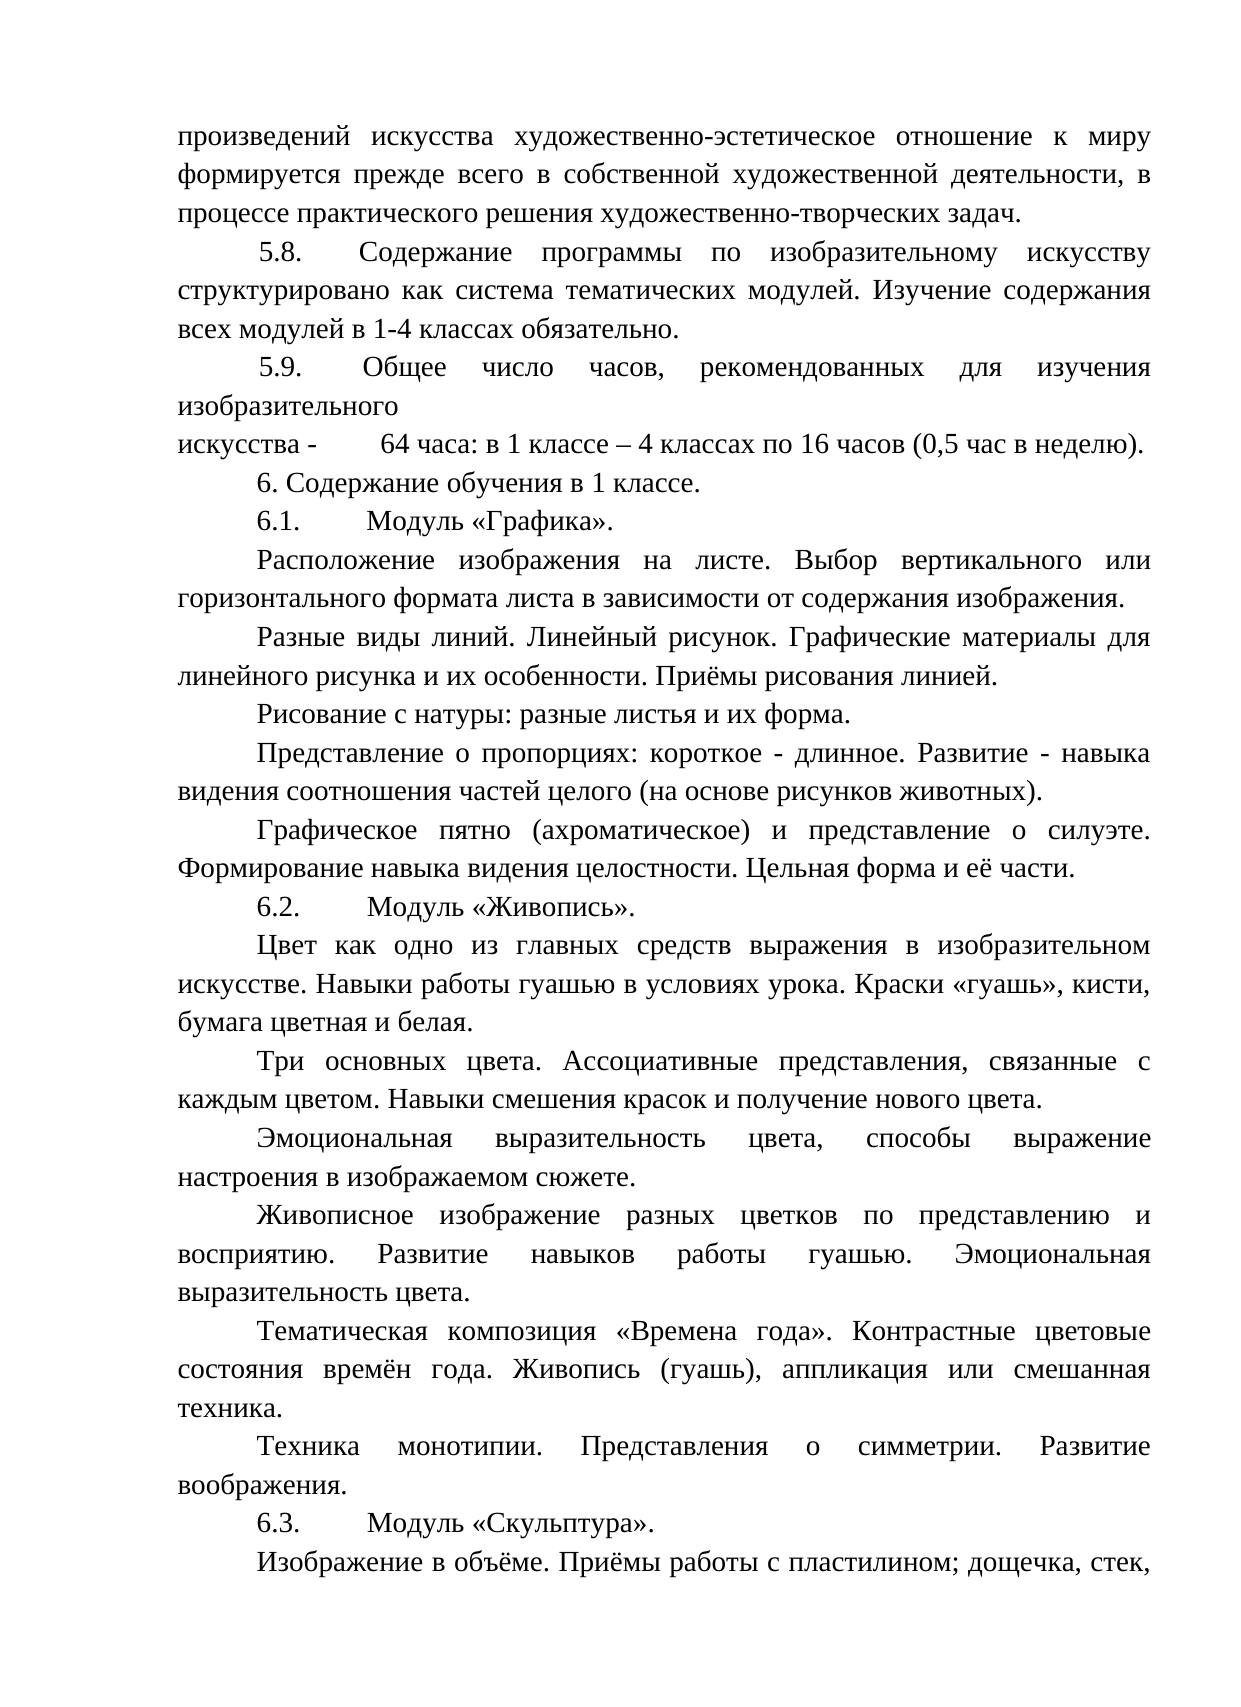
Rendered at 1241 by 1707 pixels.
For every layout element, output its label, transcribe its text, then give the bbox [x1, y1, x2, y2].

text Цвет как одно из главных средств выражения в изобразительном искусстве. Навыки работы гуашью в условиях урока. Краски «гуашь», кисти, бумага цветная и белая. [177, 927, 1152, 1038]
text Тематическая композиция «Времена года». Контрастные цветовые состояния времён года. Живопись (гуашь), аппликация или смешанная техника. [177, 1313, 1152, 1423]
list Модуль «Графика». [177, 503, 1152, 537]
text Расположение изображения на листе. Выбор вертикального или горизонтального формата листа в зависимости от содержания изображения. [177, 542, 1152, 614]
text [177, 1544, 1152, 1578]
text Представление о пропорциях: короткое - длинное. Развитие - навыка видения соотношения частей целого (на основе рисунков животных). [177, 735, 1152, 807]
list Модуль «Живопись». [177, 889, 1152, 922]
text Графическое пятно (ахроматическое) и представление о силуэте. Формирование навыка видения целостности. Цельная форма и её части. [177, 812, 1152, 884]
list Общее число часов, рекомендованных для изучения изобразительного [177, 349, 1152, 421]
text Три основных цвета. Ассоциативные представления, связанные с каждым цветом. Навыки смешения красок и получение нового цвета. [177, 1043, 1152, 1115]
text 6. Содержание обучения в 1 классе. [177, 465, 1152, 498]
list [177, 118, 1152, 229]
list Содержание программы по изобразительному искусству структурировано как система тематических модулей. Изучение содержания всех модулей в 1-4 классах обязательно. [177, 234, 1152, 344]
list Модуль «Скульптура». [177, 1506, 1152, 1539]
text Рисование с натуры: разные листья и их форма. [177, 696, 1152, 730]
text Техника монотипии. Представления о симметрии. Развитие воображения. [177, 1428, 1152, 1501]
text Разные виды линий. Линейный рисунок. Графические материалы для линейного рисунка и их особенности. Приёмы рисования линией. [177, 619, 1152, 691]
text искусства - 64 часа: в 1 классе – 4 классах по 16 часов (0,5 час в неделю). [177, 426, 1152, 460]
text Живописное изображение разных цветков по представлению и восприятию. Развитие навыков работы гуашью. Эмоциональная выразительность цвета. [177, 1197, 1152, 1308]
text Эмоциональная выразительность цвета, способы выражение настроения в изображаемом сюжете. [177, 1120, 1152, 1192]
